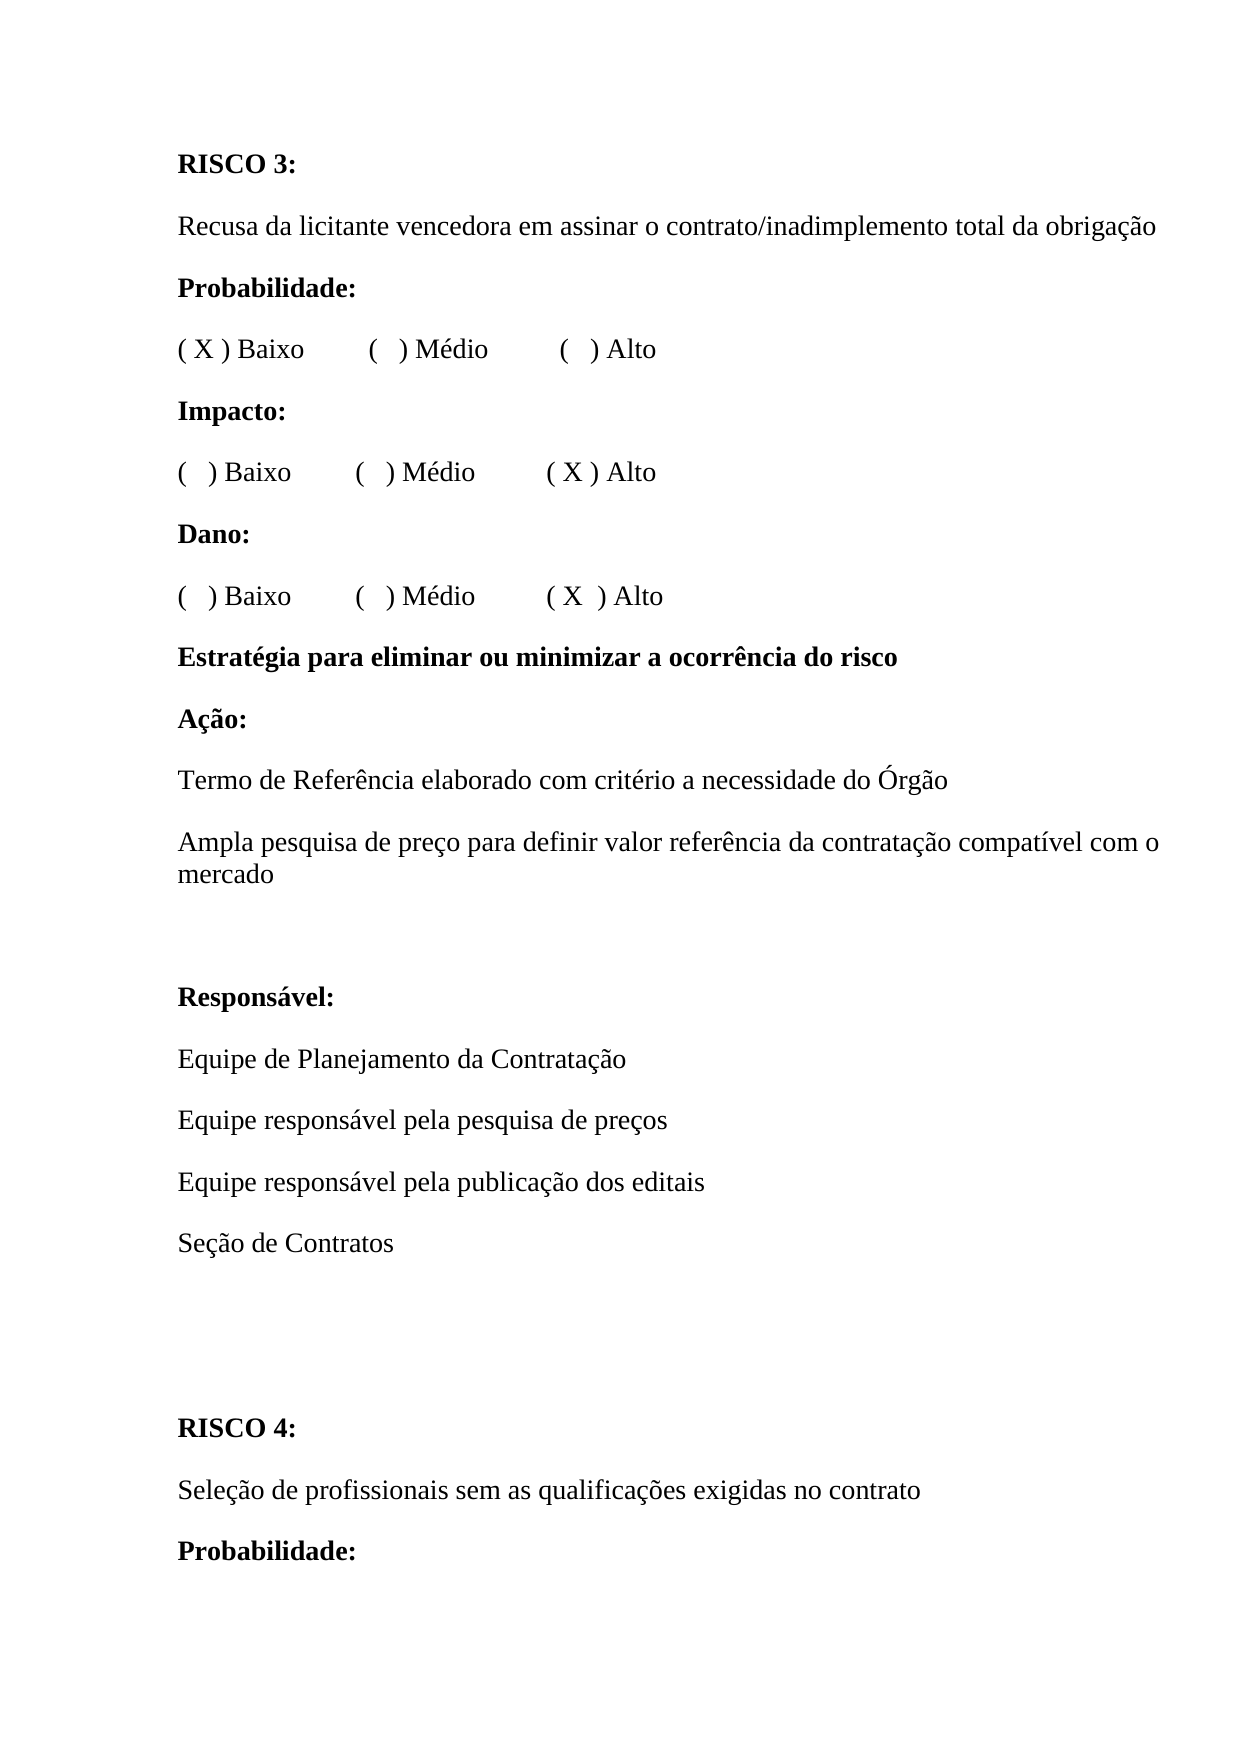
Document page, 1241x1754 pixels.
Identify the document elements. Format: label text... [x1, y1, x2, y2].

text Estratégia para eliminar ou minimizar a ocorrência do risco [177, 640, 1167, 672]
text RISCO 4: [177, 1411, 1167, 1444]
text Equipe responsável pela publicação dos editais [177, 1165, 1167, 1197]
text Termo de Referência elaborado com critério a necessidade do Órgão [177, 763, 1167, 796]
text ( ) Baixo ( ) Médio ( X ) Alto [177, 455, 1167, 488]
text Responsável: [177, 980, 1167, 1013]
text Ampla pesquisa de preço para definir valor referência da contratação compatível com o mercado [177, 825, 1167, 889]
text ( X ) Baixo ( ) Médio ( ) Alto [177, 332, 1167, 365]
text RISCO 3: [177, 148, 1167, 180]
text Probabilidade: [177, 1534, 1167, 1567]
text Seleção de profissionais sem as qualificações exigidas no contrato [177, 1473, 1167, 1505]
text Seção de Contratos [177, 1227, 1167, 1259]
text Ação: [177, 702, 1167, 734]
text Impacto: [177, 394, 1167, 426]
text Dano: [177, 517, 1167, 549]
text ( ) Baixo ( ) Médio ( X ) Alto [177, 578, 1167, 611]
text Equipe responsável pela pesquisa de preços [177, 1103, 1167, 1136]
text Probabilidade: [177, 271, 1167, 303]
text Equipe de Planejamento da Contratação [177, 1042, 1167, 1074]
text Recusa da licitante vencedora em assinar o contrato/inadimplemento total da obrigação [177, 209, 1167, 242]
